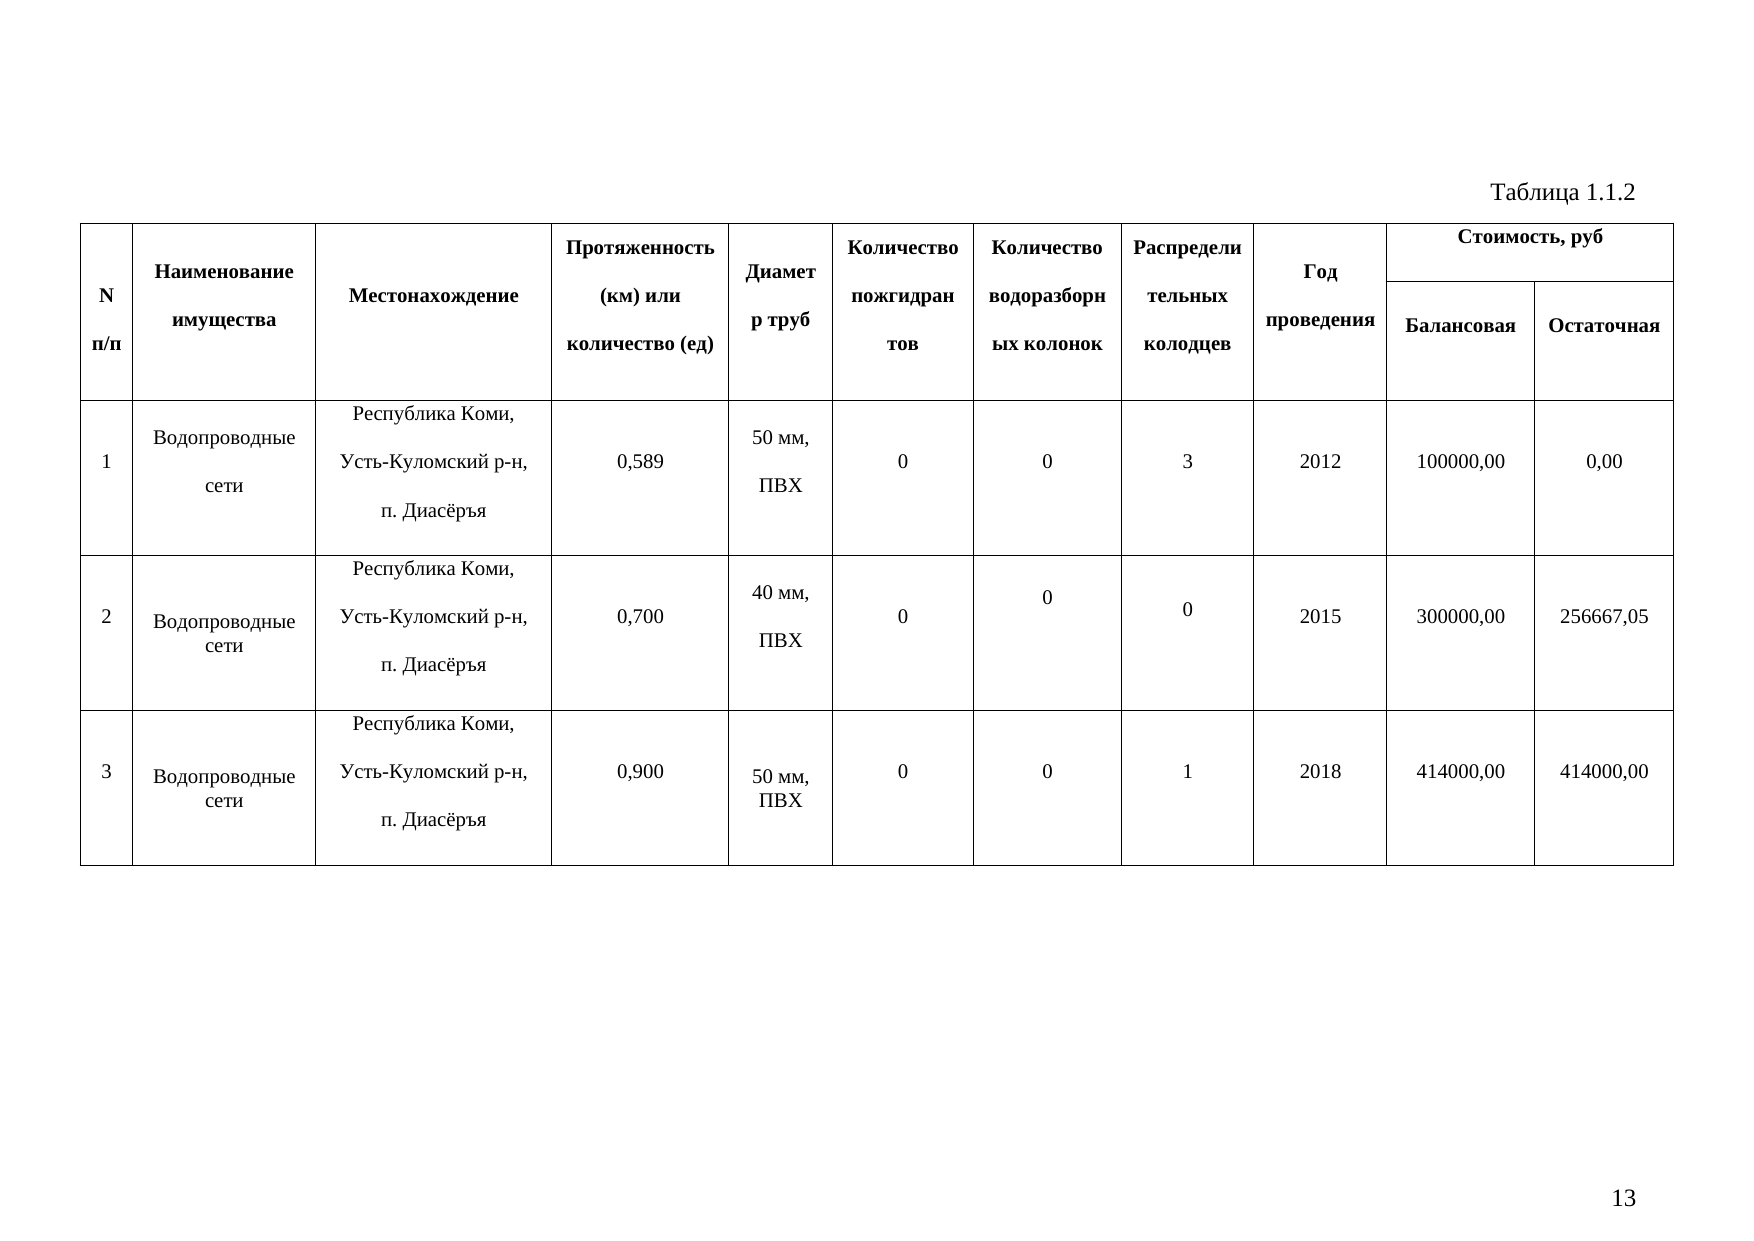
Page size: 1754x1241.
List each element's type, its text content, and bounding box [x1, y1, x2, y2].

table_cell 2018 [1254, 711, 1386, 864]
table_cell 0 [974, 401, 1121, 555]
table_cell 414000,00 [1387, 711, 1534, 864]
table_header Наименование имущества [133, 224, 315, 400]
table_cell Республика Коми, Усть-Куломский р-н, п. Диасёръя [316, 401, 551, 555]
table_cell 0,00 [1535, 401, 1673, 555]
table_header Местонахождение [316, 224, 551, 400]
table_cell 256667,05 [1535, 556, 1673, 710]
table_cell 0 [833, 711, 973, 864]
table_header Распределительных колодцев [1122, 224, 1253, 400]
table_cell 3 [1122, 401, 1253, 555]
table_cell 1 [81, 401, 132, 555]
table_cell 0 [1122, 556, 1253, 710]
table_cell 0 [974, 556, 1121, 710]
table_cell Республика Коми, Усть-Куломский р-н, п. Диасёръя [316, 711, 551, 864]
table_header Количество пожгидран тов [833, 224, 973, 400]
table_cell 1 [1122, 711, 1253, 864]
table_cell 300000,00 [1387, 556, 1534, 710]
table_cell 0,900 [552, 711, 728, 864]
table_cell Водопроводные сети [133, 556, 315, 710]
table_cell 0 [974, 711, 1121, 864]
table_cell 2 [81, 556, 132, 710]
table_cell Водопроводные сети [133, 711, 315, 864]
text Таблица 1.1.2 [118, 177, 1636, 206]
table_cell 0 [833, 401, 973, 555]
table_header Протяженность (км) или количество (ед) [552, 224, 728, 400]
table_cell 0 [833, 556, 973, 710]
table_cell 3 [81, 711, 132, 864]
table_header Количество водоразборных колонок [974, 224, 1121, 400]
table_header Год проведения [1254, 224, 1386, 400]
table_cell 50 мм, ПВХ [729, 711, 832, 864]
table_cell 2012 [1254, 401, 1386, 555]
table_header N п/п [81, 224, 132, 400]
table_cell 2015 [1254, 556, 1386, 710]
table_header Диаметр труб [729, 224, 832, 400]
table_cell 50 мм, ПВХ [729, 401, 832, 555]
table_cell Республика Коми, Усть-Куломский р-н, п. Диасёръя [316, 556, 551, 710]
table_cell 40 мм, ПВХ [729, 556, 832, 710]
table_cell 0,589 [552, 401, 728, 555]
table_header Стоимость, руб [1387, 224, 1673, 281]
table_cell 0,700 [552, 556, 728, 710]
table_cell Балансовая [1387, 282, 1534, 400]
table_cell 100000,00 [1387, 401, 1534, 555]
table_cell Остаточная [1535, 282, 1673, 400]
table_cell 414000,00 [1535, 711, 1673, 864]
table_cell Водопроводные сети [133, 401, 315, 555]
